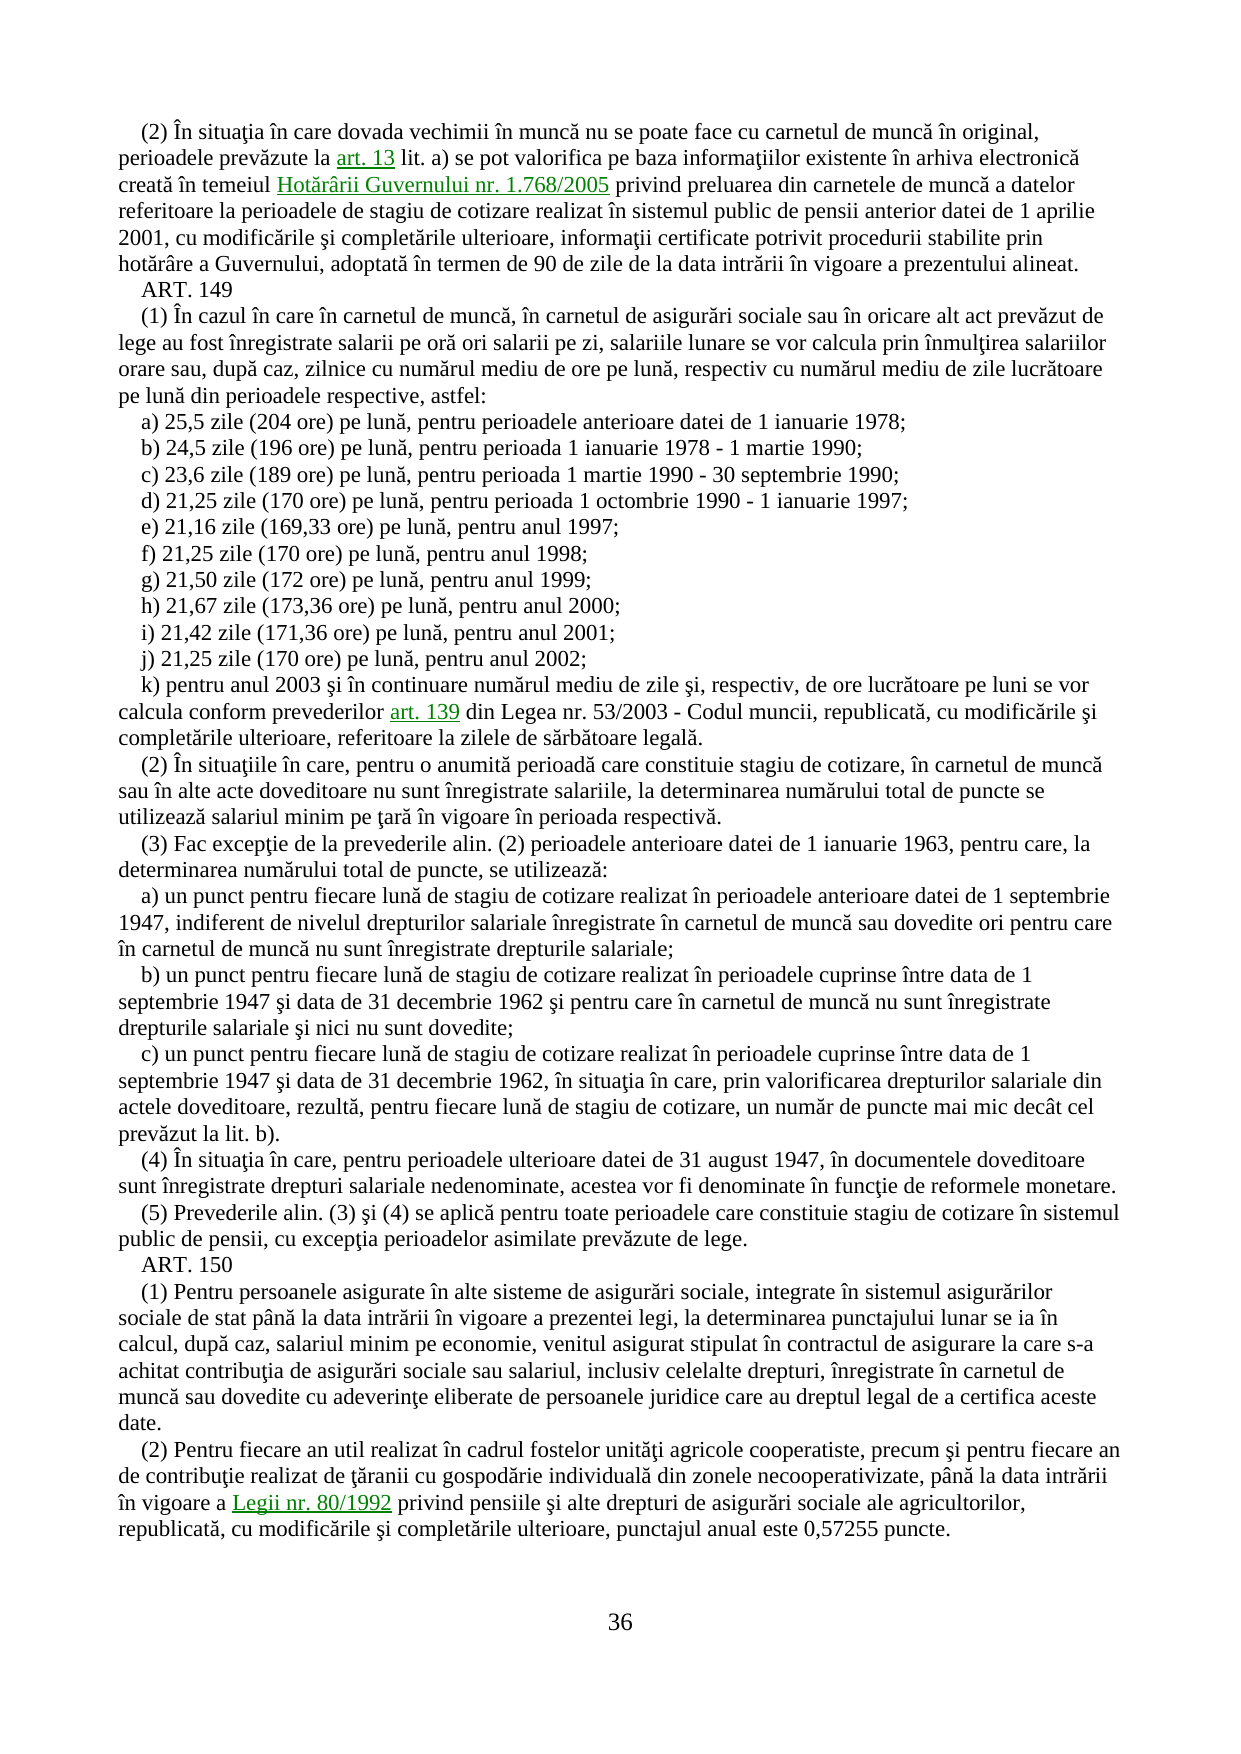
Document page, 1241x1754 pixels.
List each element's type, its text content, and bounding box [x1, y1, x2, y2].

text b) 24,5 zile (196 ore) pe lună, pentru perioada 1 ianuarie 1978 - 1 martie 1990; [118, 434, 1122, 461]
text i) 21,42 zile (171,36 ore) pe lună, pentru anul 2001; [118, 619, 1122, 645]
text (1) În cazul în care în carnetul de muncă, în carnetul de asigurări sociale sau în oricare alt act prevăzut de lege au fost înregistrate salarii pe oră ori salarii pe zi, salariile lunare se vor calcula prin înmulţirea salariilor orare sau, după caz, zilnice cu numărul mediu de ore pe lună, respectiv cu numărul mediu de zile lucrătoare pe lună din perioadele respective, astfel: [118, 303, 1122, 408]
text c) un punct pentru fiecare lună de stagiu de cotizare realizat în perioadele cuprinse între data de 1 septembrie 1947 şi data de 31 decembrie 1962, în situaţia în care, prin valorificarea drepturilor salariale din actele doveditoare, rezultă, pentru fiecare lună de stagiu de cotizare, un număr de puncte mai mic decât cel prevăzut la lit. b). [118, 1041, 1122, 1146]
text g) 21,50 zile (172 ore) pe lună, pentru anul 1999; [118, 566, 1122, 592]
text (2) În situaţiile în care, pentru o anumită perioadă care constituie stagiu de cotizare, în carnetul de muncă sau în alte acte doveditoare nu sunt înregistrate salariile, la determinarea numărului total de puncte se utilizează salariul minim pe ţară în vigoare în perioada respectivă. [118, 751, 1122, 830]
text ART. 149 [118, 276, 1122, 303]
text a) un punct pentru fiecare lună de stagiu de cotizare realizat în perioadele anterioare datei de 1 septembrie 1947, indiferent de nivelul drepturilor salariale înregistrate în carnetul de muncă sau dovedite ori pentru care în carnetul de muncă nu sunt înregistrate drepturile salariale; [118, 882, 1122, 961]
text (5) Prevederile alin. (3) şi (4) se aplică pentru toate perioadele care constituie stagiu de cotizare în sistemul public de pensii, cu excepţia perioadelor asimilate prevăzute de lege. [118, 1199, 1122, 1251]
text ART. 150 [118, 1251, 1122, 1278]
text h) 21,67 zile (173,36 ore) pe lună, pentru anul 2000; [118, 592, 1122, 619]
text c) 23,6 zile (189 ore) pe lună, pentru perioada 1 martie 1990 - 30 septembrie 1990; [118, 461, 1122, 487]
text d) 21,25 zile (170 ore) pe lună, pentru perioada 1 octombrie 1990 - 1 ianuarie 1997; [118, 487, 1122, 513]
text a) 25,5 zile (204 ore) pe lună, pentru perioadele anterioare datei de 1 ianuarie 1978; [118, 408, 1122, 434]
text b) un punct pentru fiecare lună de stagiu de cotizare realizat în perioadele cuprinse între data de 1 septembrie 1947 şi data de 31 decembrie 1962 şi pentru care în carnetul de muncă nu sunt înregistrate drepturile salariale şi nici nu sunt dovedite; [118, 961, 1122, 1041]
text (2) În situaţia în care dovada vechimii în muncă nu se poate face cu carnetul de muncă în original, perioadele prevăzute la art. 13 lit. a) se pot valorifica pe baza informaţiilor existente în arhiva electronică creată în temeiul Hotărârii Guvernului nr. 1.768/2005 privind preluarea din carnetele de muncă a datelor referitoare la perioadele de stagiu de cotizare realizat în sistemul public de pensii anterior datei de 1 aprilie 2001, cu modificările şi completările ulterioare, informaţii certificate potrivit procedurii stabilite prin hotărâre a Guvernului, adoptată în termen de 90 de zile de la data intrării în vigoare a prezentului alineat. [118, 118, 1122, 276]
text (2) Pentru fiecare an util realizat în cadrul fostelor unităţi agricole cooperatiste, precum şi pentru fiecare an de contribuţie realizat de ţăranii cu gospodărie individuală din zonele necooperativizate, până la data intrării în vigoare a Legii nr. 80/1992 privind pensiile şi alte drepturi de asigurări sociale ale agricultorilor, republicată, cu modificările şi completările ulterioare, punctajul anual este 0,57255 puncte. [118, 1436, 1122, 1541]
text e) 21,16 zile (169,33 ore) pe lună, pentru anul 1997; [118, 513, 1122, 540]
text (1) Pentru persoanele asigurate în alte sisteme de asigurări sociale, integrate în sistemul asigurărilor sociale de stat până la data intrării în vigoare a prezentei legi, la determinarea punctajului lunar se ia în calcul, după caz, salariul minim pe economie, venitul asigurat stipulat în contractul de asigurare la care s-a achitat contribuţia de asigurări sociale sau salariul, inclusiv celelalte drepturi, înregistrate în carnetul de muncă sau dovedite cu adeverinţe eliberate de persoanele juridice care au dreptul legal de a certifica aceste date. [118, 1278, 1122, 1436]
text j) 21,25 zile (170 ore) pe lună, pentru anul 2002; [118, 645, 1122, 672]
text k) pentru anul 2003 şi în continuare numărul mediu de zile şi, respectiv, de ore lucrătoare pe luni se vor calcula conform prevederilor art. 139 din Legea nr. 53/2003 - Codul muncii, republicată, cu modificările şi completările ulterioare, referitoare la zilele de sărbătoare legală. [118, 672, 1122, 751]
text f) 21,25 zile (170 ore) pe lună, pentru anul 1998; [118, 540, 1122, 566]
text (3) Fac excepţie de la prevederile alin. (2) perioadele anterioare datei de 1 ianuarie 1963, pentru care, la determinarea numărului total de puncte, se utilizează: [118, 830, 1122, 882]
text (4) În situaţia în care, pentru perioadele ulterioare datei de 31 august 1947, în documentele doveditoare sunt înregistrate drepturi salariale nedenominate, acestea vor fi denominate în funcţie de reformele monetare. [118, 1146, 1122, 1199]
